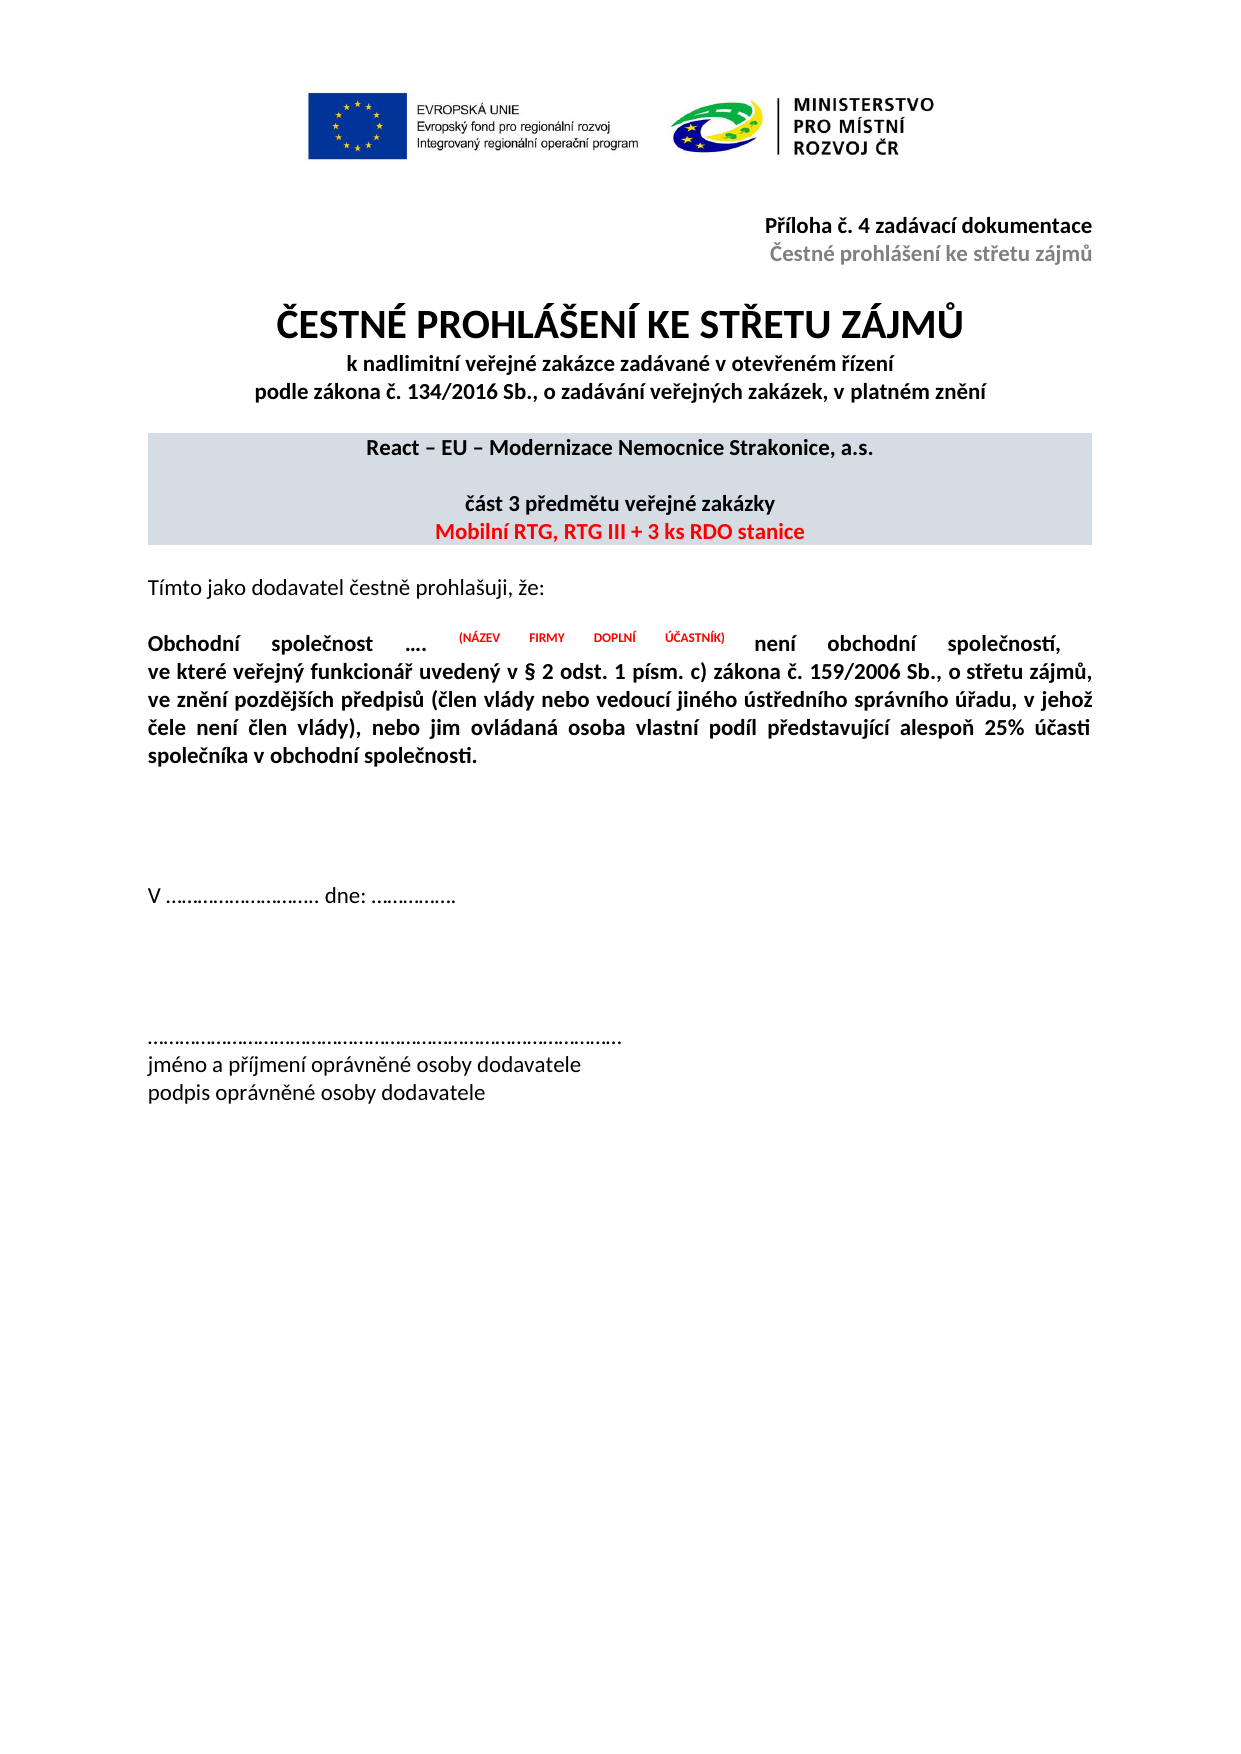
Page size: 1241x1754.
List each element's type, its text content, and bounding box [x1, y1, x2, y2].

text React – EU – Modernizace Nemocnice Strakonice, a.s. [148, 433, 1092, 461]
text ……………………………………………………………………………… [148, 1022, 1092, 1050]
text část 3 předmětu veřejné zakázky [148, 489, 1092, 517]
list Příloha č. 4 zadávací dokumentace [148, 211, 1092, 239]
text V ……………………….. dne: ……………. [148, 882, 1092, 910]
text Tímto jako dodavatel čestně prohlašuji, že: [148, 573, 1092, 601]
text ČESTNÉ PROHLÁŠENÍ KE STŘETU zájmů [148, 298, 1092, 349]
list Čestné prohlášení ke střetu zájmů [148, 239, 1092, 267]
text podle zákona č. 134/2016 Sb., o zadávání veřejných zakázek, v platném znění [148, 377, 1092, 405]
text Mobilní RTG, RTG III + 3 ks RDO stanice [148, 517, 1092, 545]
text podpis oprávněné osoby dodavatele [148, 1078, 1092, 1106]
text k nadlimitní veřejné zakázce zadávané v otevřeném řízení [148, 349, 1092, 377]
text jméno a příjmení oprávněné osoby dodavatele [148, 1050, 1092, 1078]
text Obchodní společnost …. (název firmy doplní účastník) není obchodní společností, ve které veřejný funkcionář uvedený v § 2 odst. 1 písm. c) zákona č. 159/2006 Sb., o střetu zájmů, ve znění pozdějších předpisů (člen vlády nebo vedoucí jiného ústředního správního úřadu, v jehož čele není člen vlády), nebo jim ovládaná osoba vlastní podíl představující alespoň 25% účasti společníka v obchodní společnosti. [148, 629, 1092, 769]
